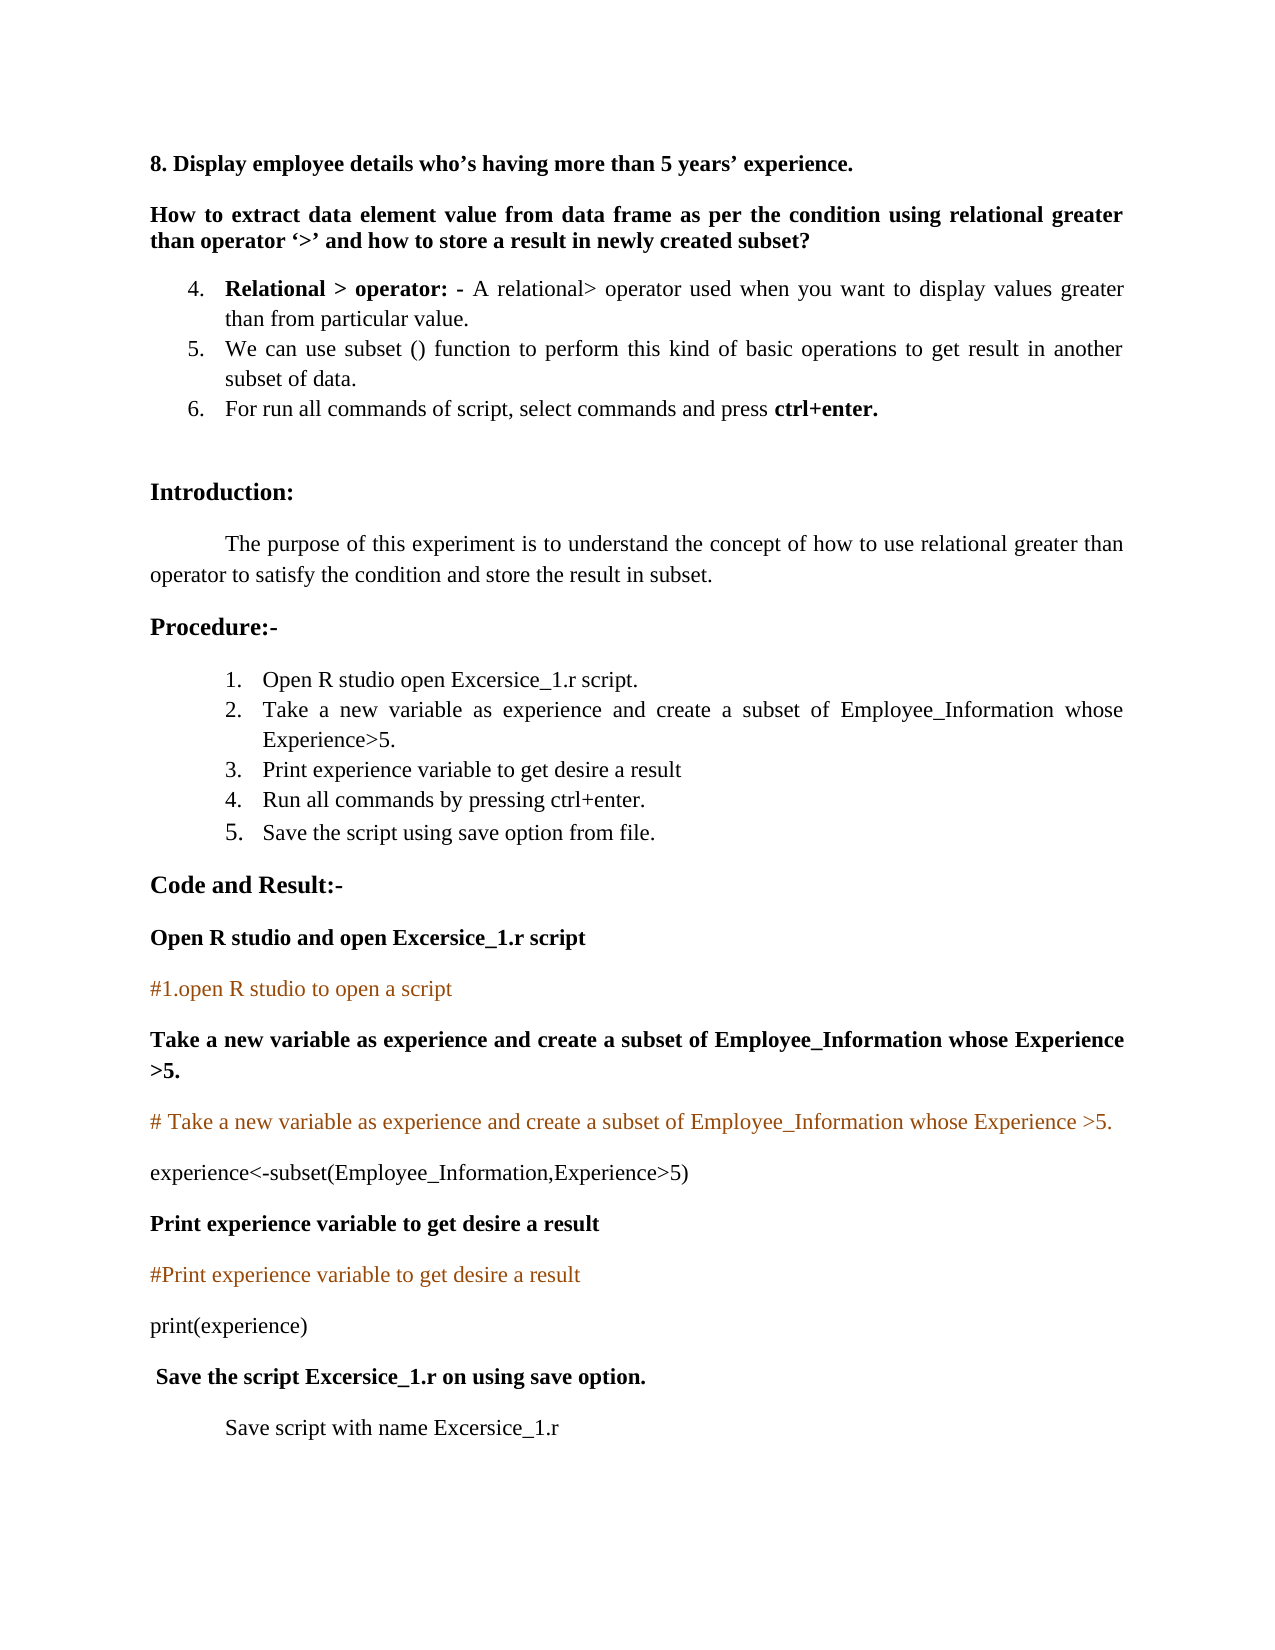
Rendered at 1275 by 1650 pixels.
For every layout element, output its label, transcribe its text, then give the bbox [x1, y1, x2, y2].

text experience<-subset(Employee_Information,Experience>5) [150, 1159, 1125, 1185]
list Take a new variable as experience and create a subset of Employee_Information whose Experience>5. [225, 696, 1125, 752]
text #1.open R studio to open a script [150, 975, 1125, 1002]
list Print experience variable to get desire a result [225, 756, 1125, 783]
text print(experience) [150, 1312, 1125, 1338]
text #Print experience variable to get desire a result [150, 1261, 1125, 1287]
text # Take a new variable as experience and create a subset of Employee_Information whose Experience >5. [150, 1108, 1125, 1134]
list Run all commands by pressing ctrl+enter. [225, 786, 1125, 813]
text Print experience variable to get desire a result [150, 1210, 1125, 1236]
list For run all commands of script, select commands and press ctrl+enter. [187, 395, 1125, 422]
text The purpose of this experiment is to understand the concept of how to use relational greater than operator to satisfy the condition and store the result in subset. [150, 531, 1125, 587]
list Save the script using save option from file. [225, 817, 1125, 845]
text 8. Display employee details who’s having more than 5 years’ experience. [150, 150, 1125, 176]
text Save the script Excersice_1.r on using save option. [150, 1363, 1125, 1389]
text Procedure:- [150, 612, 1125, 641]
text Code and Result:- [150, 871, 1125, 899]
text Take a new variable as experience and create a subset of Employee_Information whose Experience >5. [150, 1026, 1125, 1083]
text Open R studio and open Excersice_1.r script [150, 924, 1125, 951]
text Introduction: [150, 477, 1125, 505]
list Open R studio open Excersice_1.r script. [225, 666, 1125, 692]
list We can use subset () function to perform this kind of basic operations to get result in another subset of data. [187, 335, 1125, 392]
text Save script with name Excersice_1.r [150, 1414, 1125, 1440]
list Relational > operator: - A relational> operator used when you want to display values greater than from particular value. [187, 274, 1125, 331]
text How to extract data element value from data frame as per the condition using relational greater than operator ‘>’ and how to store a result in newly created subset? [150, 201, 1125, 254]
